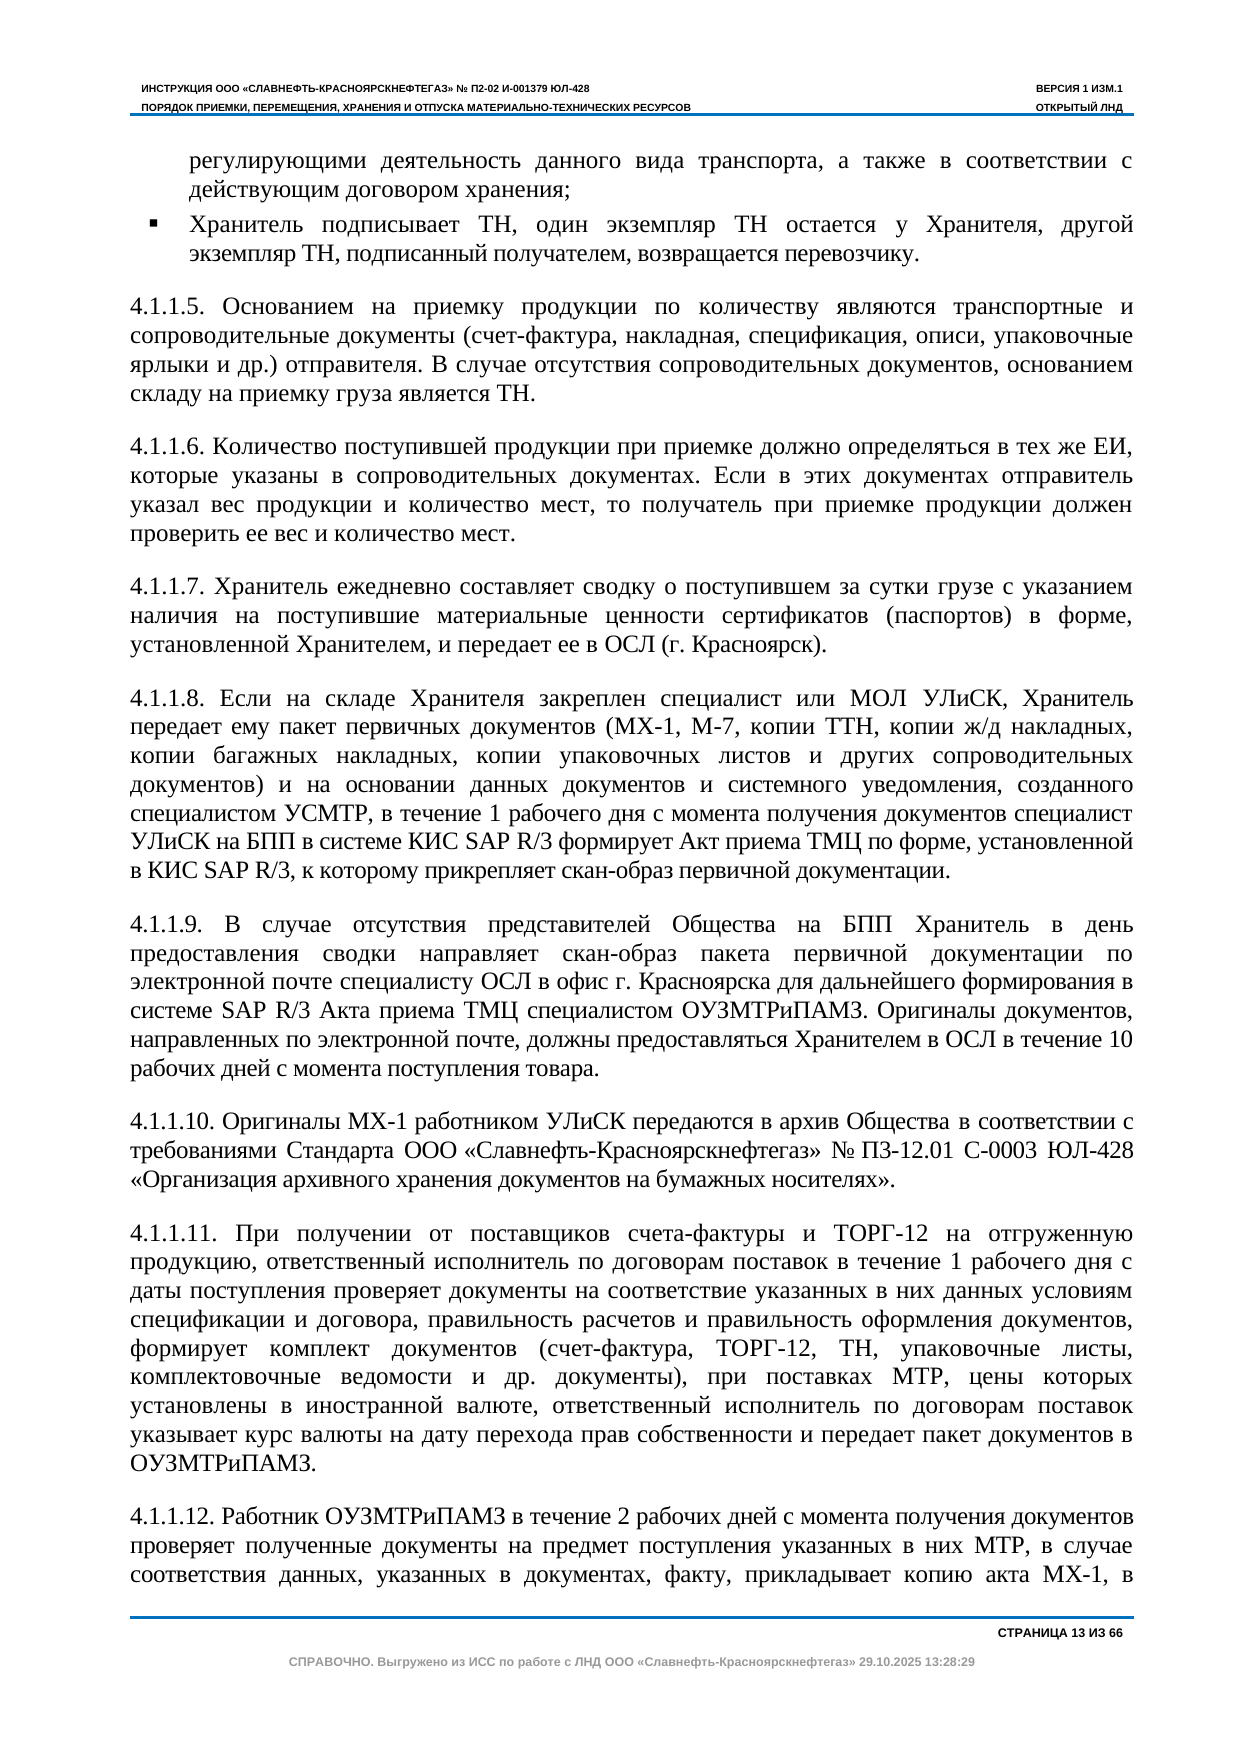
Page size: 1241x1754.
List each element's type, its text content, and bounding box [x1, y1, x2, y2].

text 4.1.1.10. Оригиналы МХ-1 работником УЛиСК передаются в архив Общества в соответствии с требованиями Стандарта ООО «Славнефть-Красноярскнефтегаз» № П3-12.01 С-0003 ЮЛ-428 «Организация архивного хранения документов на бумажных носителях». [130, 1106, 1134, 1193]
text 4.1.1.5. Основанием на приемку продукции по количеству являются транспортные и сопроводительные документы (счет-фактура, накладная, спецификация, описи, упаковочные ярлыки и др.) отправителя. В случае отсутствия сопроводительных документов, основанием складу на приемку груза является ТН. [130, 291, 1134, 406]
text 4.1.1.6. Количество поступившей продукции при приемке должно определяться в тех же ЕИ, которые указаны в сопроводительных документах. Если в этих документах отправитель указал вес продукции и количество мест, то получатель при приемке продукции должен проверить ее вес и количество мест. [130, 431, 1134, 546]
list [148, 145, 1134, 203]
list Хранитель подписывает ТН, один экземпляр ТН остается у Хранителя, другой экземпляр ТН, подписанный получателем, возвращается перевозчику. [148, 209, 1134, 266]
text 4.1.1.8. Если на складе Хранителя закреплен специалист или МОЛ УЛиСК, Хранитель передает ему пакет первичных документов (МХ-1, М-7, копии ТТН, копии ж/д накладных, копии багажных накладных, копии упаковочных листов и других сопроводительных документов) и на основании данных документов и системного уведомления, созданного специалистом УСМТР, в течение 1 рабочего дня с момента получения документов специалист УЛиСК на БПП в системе КИС SAP R/3 формирует Акт приема ТМЦ по форме, установленной в КИС SAP R/3, к которому прикрепляет скан-образ первичной документации. [130, 683, 1134, 884]
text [130, 1501, 1134, 1588]
text 4.1.1.9. В случае отсутствия представителей Общества на БПП Хранитель в день предоставления сводки направляет скан-образ пакета первичной документации по электронной почте специалисту ОСЛ в офис г. Красноярска для дальнейшего формирования в системе SAP R/3 Акта приема ТМЦ специалистом ОУЗМТРиПАМЗ. Оригиналы документов, направленных по электронной почте, должны предоставляться Хранителем в ОСЛ в течение 10 рабочих дней с момента поступления товара. [130, 909, 1134, 1081]
text 4.1.1.7. Хранитель ежедневно составляет сводку о поступившем за сутки грузе с указанием наличия на поступившие материальные ценности сертификатов (паспортов) в форме, установленной Хранителем, и передает ее в ОСЛ (г. Красноярск). [130, 571, 1134, 658]
text 4.1.1.11. При получении от поставщиков счета-фактуры и ТОРГ-12 на отгруженную продукцию, ответственный исполнитель по договорам поставок в течение 1 рабочего дня с даты поступления проверяет документы на соответствие указанных в них данных условиям спецификации и договора, правильность расчетов и правильность оформления документов, формирует комплект документов (счет-фактура, ТОРГ-12, ТН, упаковочные листы, комплектовочные ведомости и др. документы), при поставках МТР, цены которых установлены в иностранной валюте, ответственный исполнитель по договорам поставок указывает курс валюты на дату перехода прав собственности и передает пакет документов в ОУЗМТРиПАМЗ. [130, 1218, 1134, 1476]
